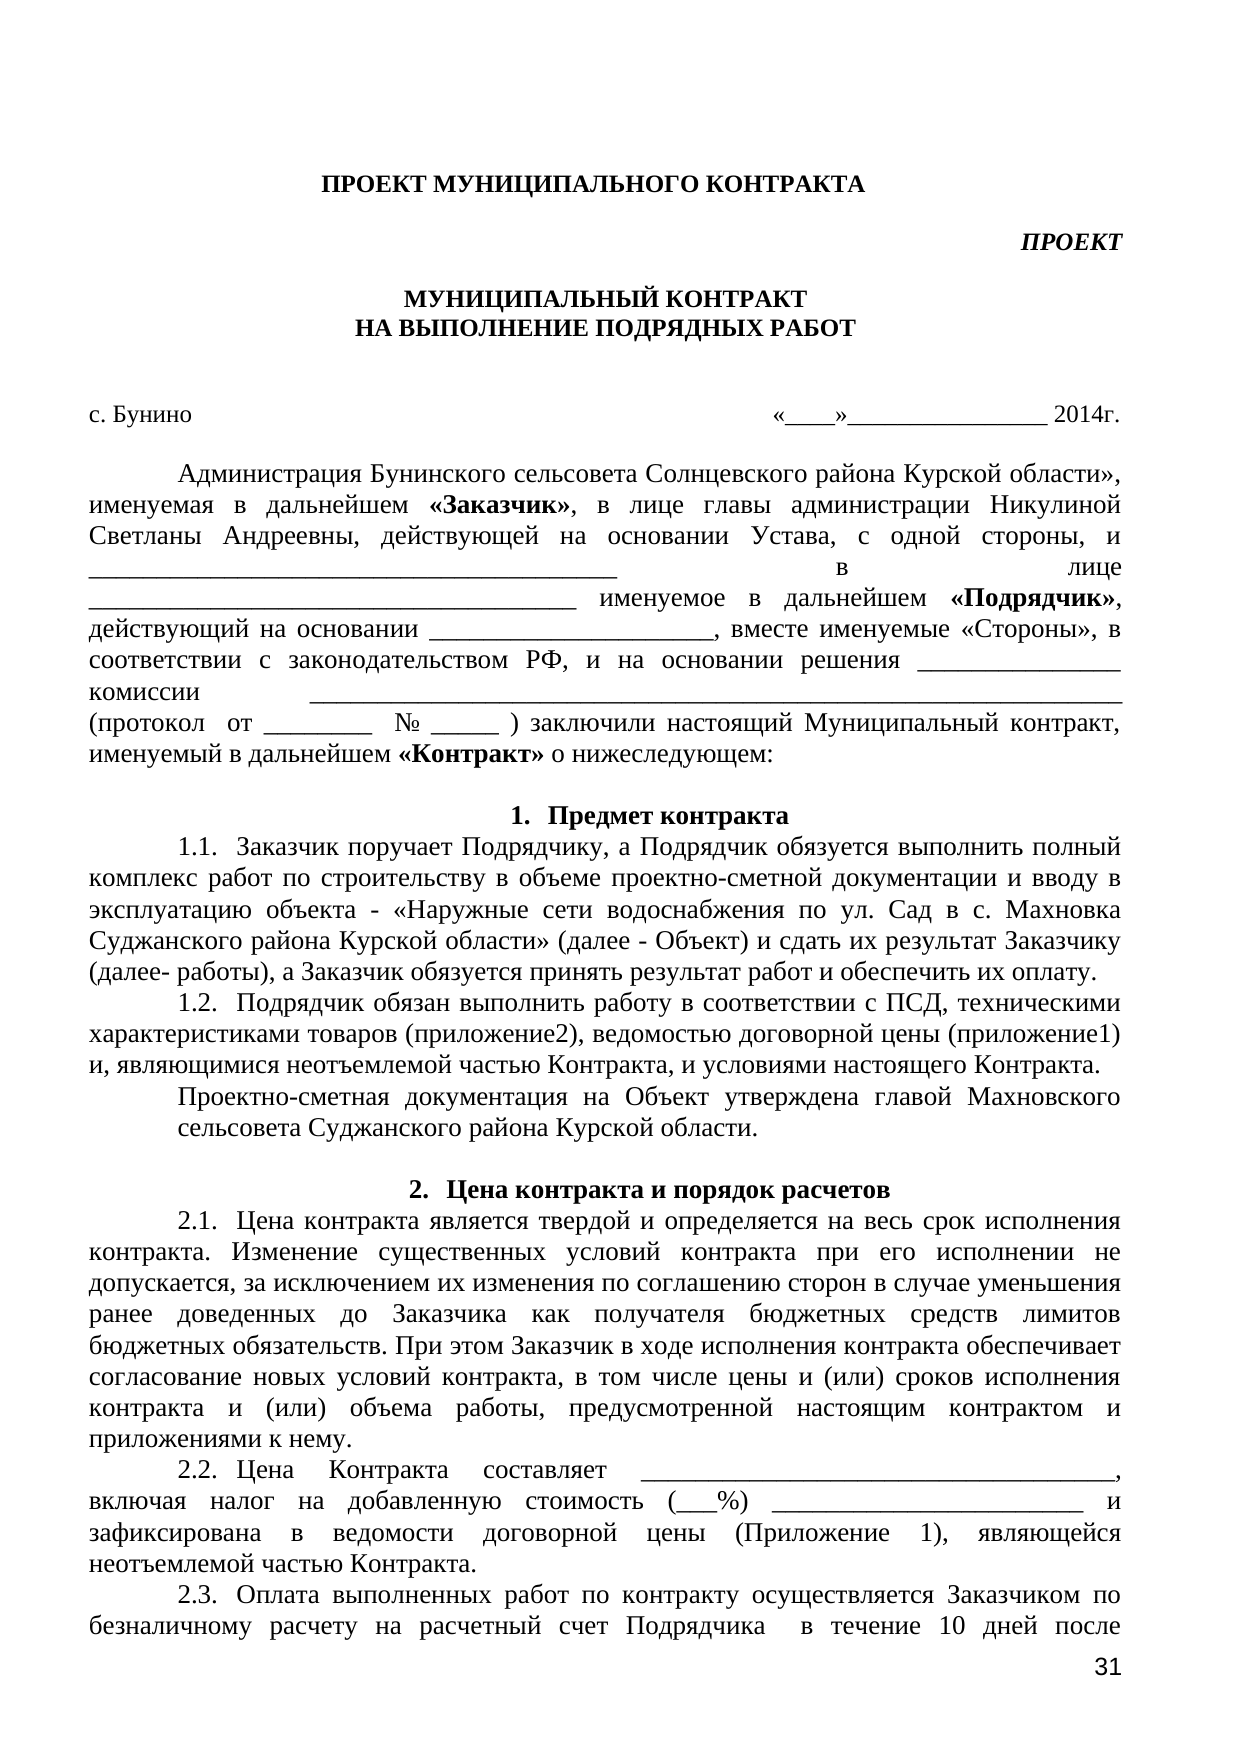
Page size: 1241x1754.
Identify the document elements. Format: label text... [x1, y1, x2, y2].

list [89, 1578, 1122, 1640]
list Цена контракта является твердой и определяется на весь срок исполнения контракта. Изменение существенных условий контракта при его исполнении не допускается, за исключением их изменения по соглашению сторон в случае уменьшения ранее доведенных до Заказчика как получателя бюджетных средств лимитов бюджетных обязательств. При этом Заказчик в ходе исполнения контракта обеспечивает согласование новых условий контракта, в том числе цены и (или) сроков исполнения контракта и (или) объема работы, предусмотренной настоящим контрактом и приложениями к нему. [89, 1204, 1122, 1453]
text ПРОЕКТ [89, 227, 1122, 255]
text ПРОЕКТ МУНИЦИПАЛЬНОГО КОНТРАКТА [252, 169, 1122, 198]
text Администрация Бунинского сельсовета Солнцевского района Курской области», именуемая в дальнейшем «Заказчик», в лице главы администрации Никулиной Светланы Андреевны, действующей на основании Устава, с одной стороны, и _______________________________________ в лице ____________________________________ именуемое в дальнейшем «Подрядчик», действующий на основании _____________________, вместе именуемые «Стороны», в соответствии с законодательством РФ, и на основании решения _______________ комиссии ____________________________________________________________ (протокол от ________ № _____ ) заключили настоящий Муниципальный контракт, именуемый в дальнейшем «Контракт» о нижеследующем: [89, 457, 1122, 768]
text с. Бунино «____»________________ 2014г. [89, 399, 1122, 428]
list Цена Контракта составляет ___________________________________, включая налог на добавленную стоимость (___%) _______________________ и зафиксирована в ведомости договорной цены (Приложение 1), являющейся неотъемлемой частью Контракта. [89, 1453, 1122, 1578]
text Проектно-сметная документация на Объект утверждена главой Махновского сельсовета Суджанского района Курской области. [177, 1079, 1122, 1142]
list Заказчик поручает Подрядчику, а Подрядчик обязуется выполнить полный комплекс работ по строительству в объеме проектно-сметной документации и вводу в эксплуатацию объекта - «Наружные сети водоснабжения по ул. Сад в с. Махновка Суджанского района Курской области» (далее - Объект) и сдать их результат Заказчику (далее- работы), а Заказчик обязуется принять результат работ и обеспечить их оплату. [89, 830, 1122, 986]
list Подрядчик обязан выполнить работу в соответствии с ПСД, техническими характеристиками товаров (приложение2), ведомостью договорной цены (приложение1) и, являющимися неотъемлемой частью Контракта, и условиями настоящего Контракта. [89, 986, 1122, 1079]
list Предмет контракта [177, 799, 1122, 830]
list Цена контракта и порядок расчетов [177, 1173, 1122, 1204]
text МУНИЦИПАЛЬНЫЙ КОНТРАКТ [89, 284, 1122, 313]
text НА ВЫПОЛНЕНИЕ ПОДРЯДНЫХ РАБОТ [89, 313, 1122, 342]
